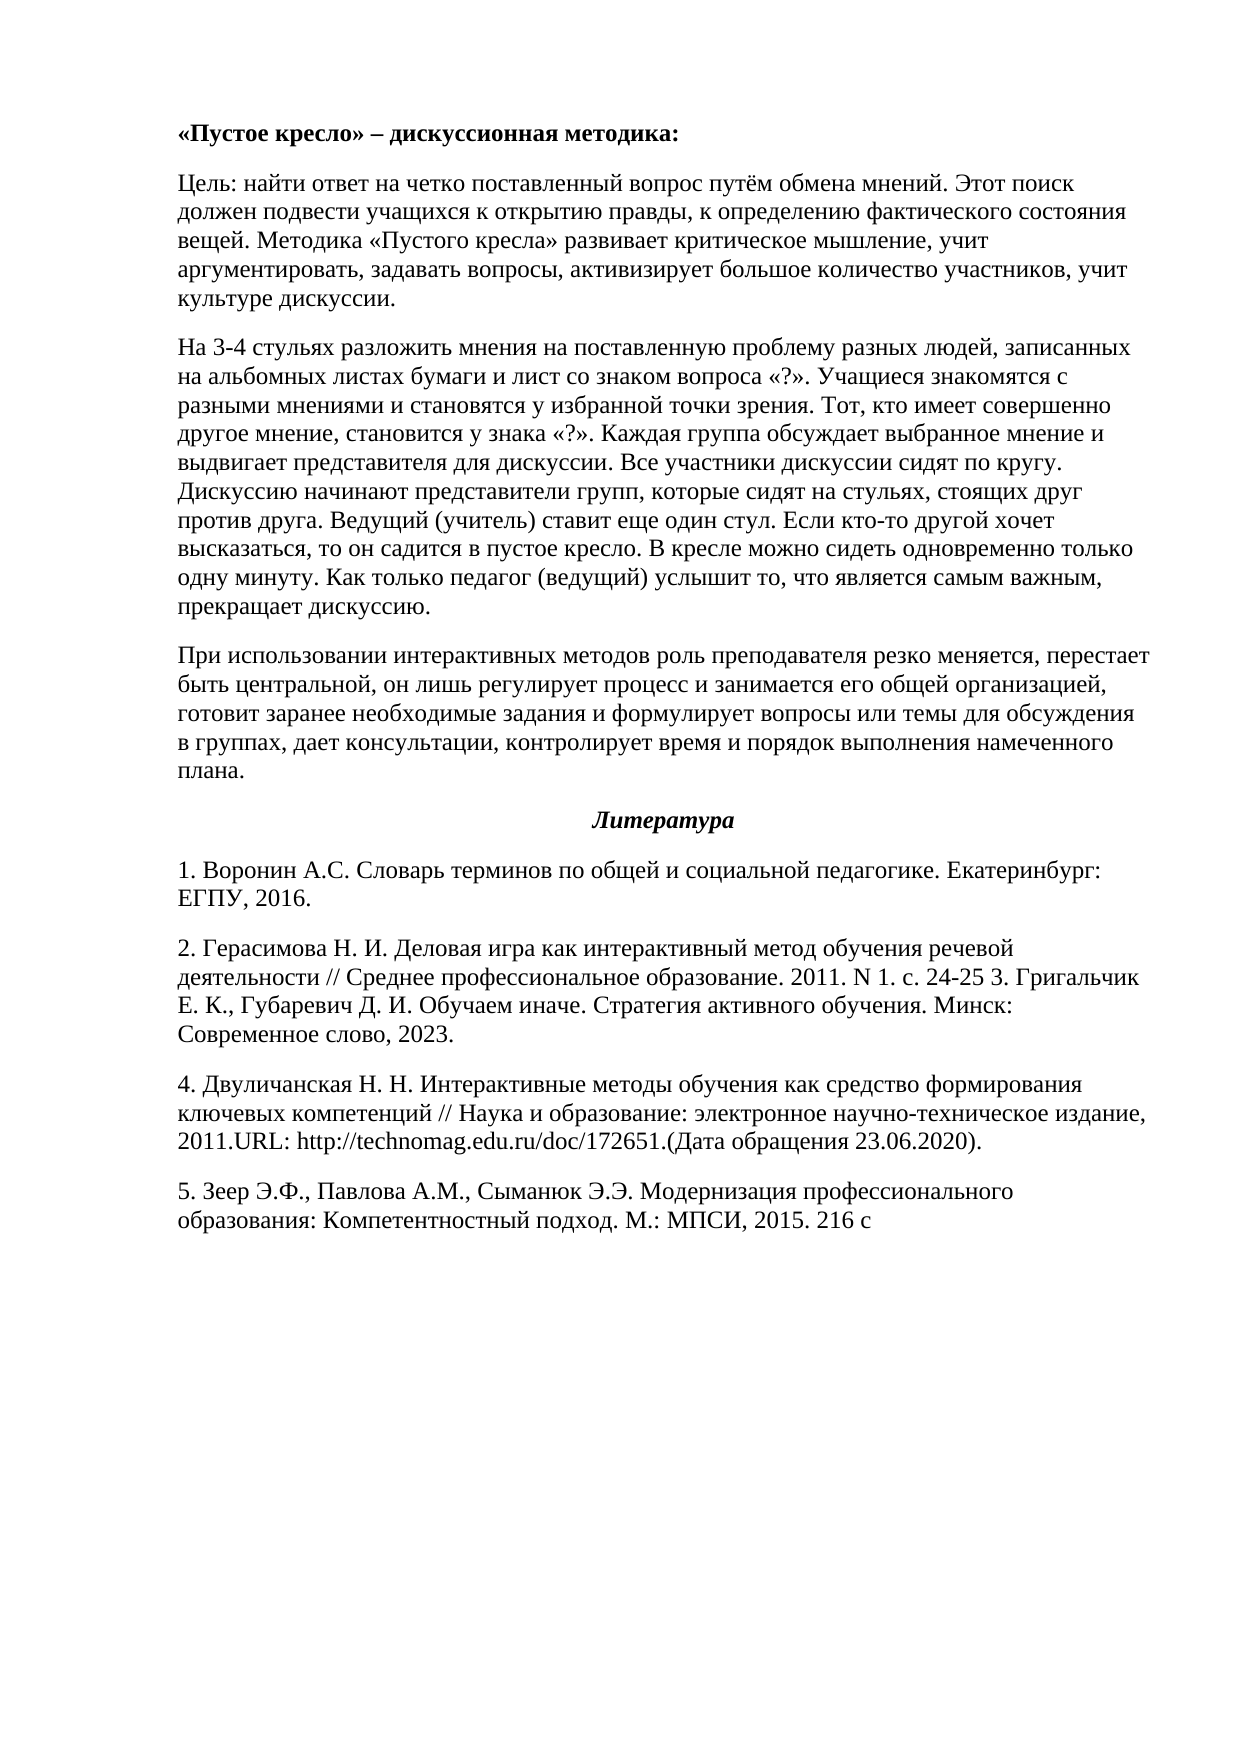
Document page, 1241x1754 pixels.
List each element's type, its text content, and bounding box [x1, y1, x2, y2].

text 2. Герасимова Н. И. Деловая игра как интерактивный метод обучения речевой деятельности // Среднее профессиональное образование. 2011. N 1. с. 24-25 3. Григальчик Е. К., Губаревич Д. И. Обучаем иначе. Стратегия активного обучения. Минск: Современное слово, 2023. [177, 933, 1152, 1048]
text «Пустое кресло» – дискуссионная методика: [177, 118, 1152, 147]
text Литература [177, 805, 1152, 834]
text 5. Зеер Э.Ф., Павлова А.М., Сыманюк Э.Э. Модернизация профессионального образования: Компетентностный подход. М.: МПСИ, 2015. 216 с [177, 1176, 1152, 1233]
text На 3-4 стульях разложить мнения на поставленную проблему разных людей, записанных на альбомных листах бумаги и лист со знаком вопроса «?». Учащиеся знакомятся с разными мнениями и становятся у избранной точки зрения. Тот, кто имеет совершенно другое мнение, становится у знака «?». Каждая группа обсуждает выбранное мнение и выдвигает представителя для дискуссии. Все участники дискуссии сидят по кругу. Дискуссию начинают представители групп, которые сидят на стульях, стоящих друг против друга. Ведущий (учитель) ставит еще один стул. Если кто-то другой хочет высказаться, то он садится в пустое кресло. В кресле можно сидеть одновременно только одну минуту. Как только педагог (ведущий) услышит то, что является самым важным, прекращает дискуссию. [177, 332, 1152, 620]
text Цель: найти ответ на четко поставленный вопрос путём обмена мнений. Этот поиск должен подвести учащихся к открытию правды, к определению фактического состояния вещей. Методика «Пустого кресла» развивает критическое мышление, учит аргументировать, задавать вопросы, активизирует большое количество участников, учит культуре дискуссии. [177, 168, 1152, 311]
text При использовании интерактивных методов роль преподавателя резко меняется, перестает быть центральной, он лишь регулирует процесс и занимается его общей организацией, готовит заранее необходимые задания и формулирует вопросы или темы для обсуждения в группах, дает консультации, контролирует время и порядок выполнения намеченного плана. [177, 641, 1152, 784]
text 4. Двуличанская Н. Н. Интерактивные методы обучения как средство формирования ключевых компетенций // Наука и образование: электронное научно-техническое издание, 2011.URL: http://technomag.edu.ru/doc/172651.(Дата обращения 23.06.2020). [177, 1069, 1152, 1155]
text 1. Воронин А.С. Словарь терминов по общей и социальной педагогике. Екатеринбург: ЕГПУ, 2016. [177, 855, 1152, 912]
